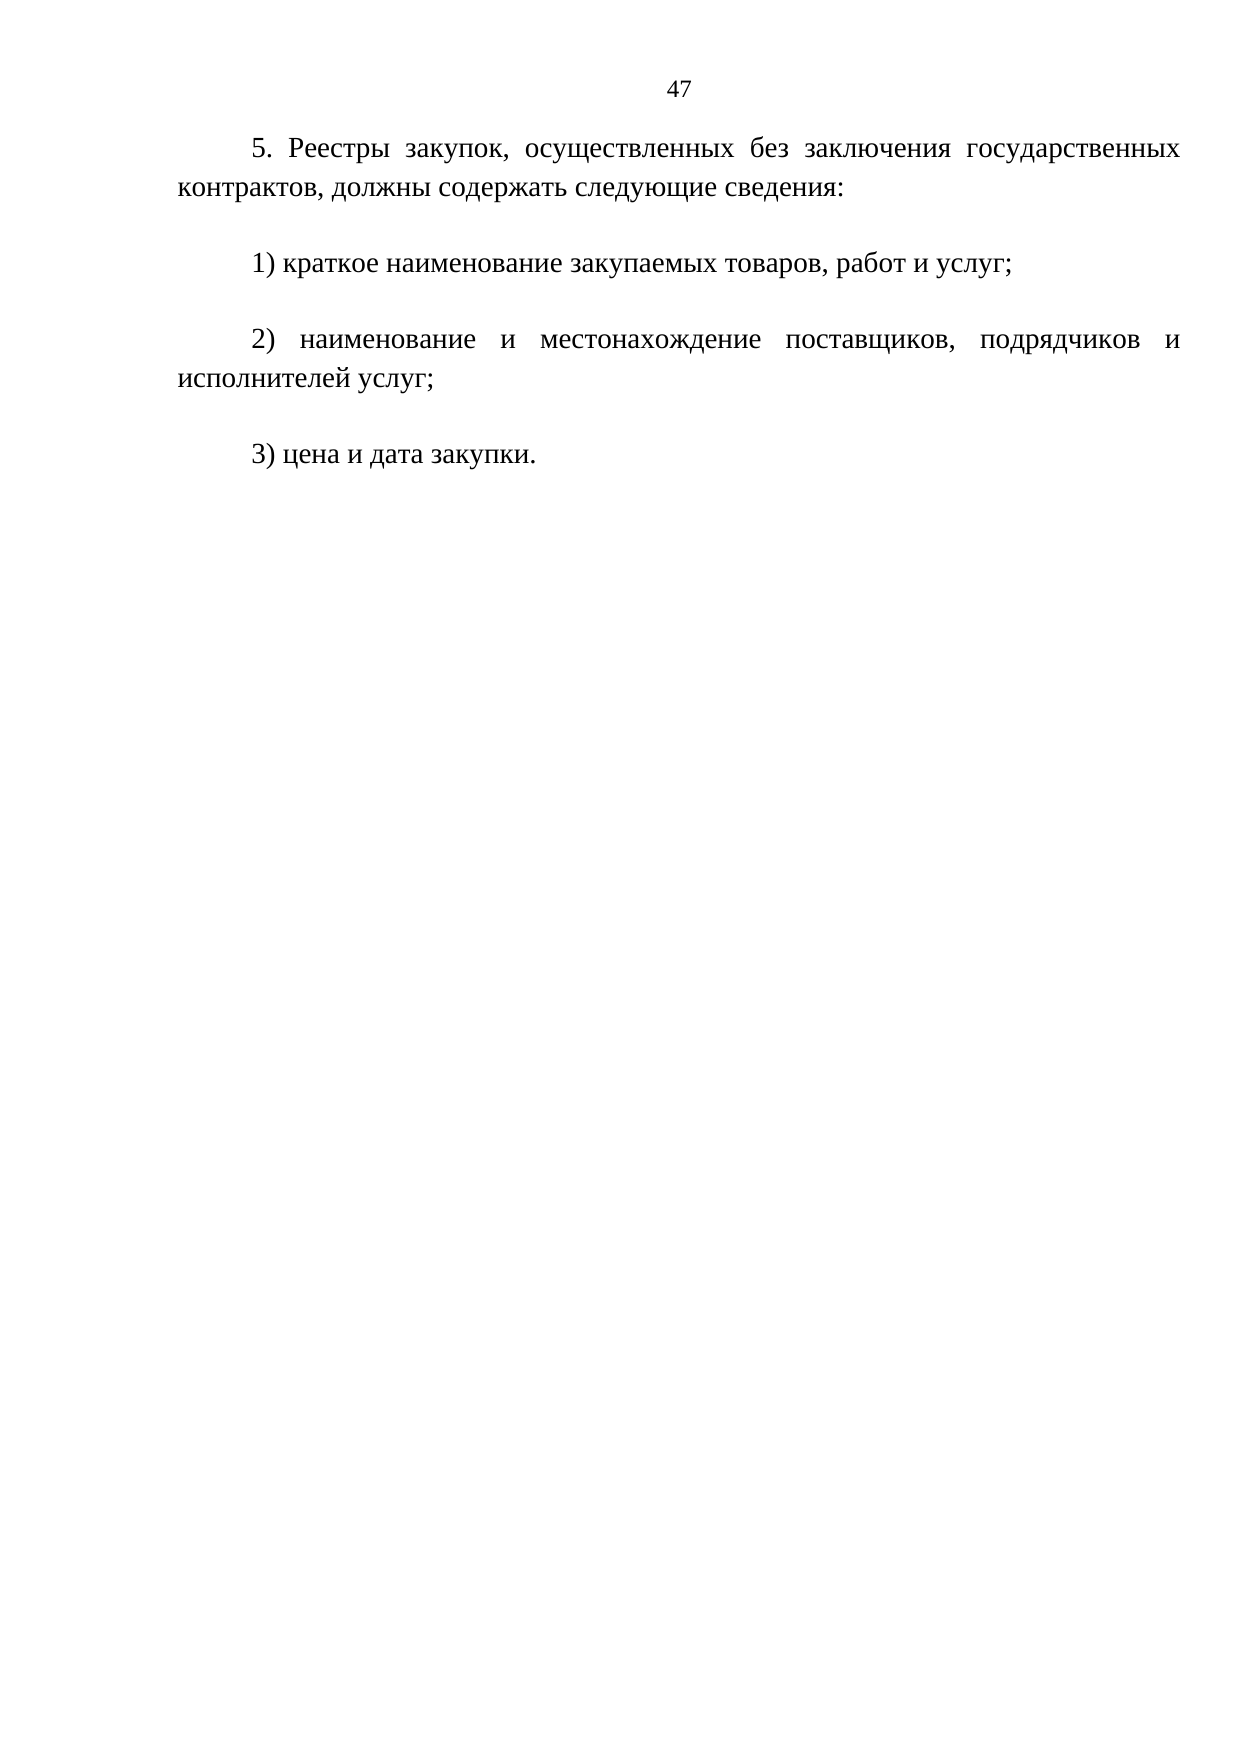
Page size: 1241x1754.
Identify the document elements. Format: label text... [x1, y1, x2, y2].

text 2) наименование и местонахождение поставщиков, подрядчиков и исполнителей услуг; [177, 321, 1181, 393]
text 3) цена и дата закупки. [177, 436, 1181, 469]
text 1) краткое наименование закупаемых товаров, работ и услуг; [177, 245, 1181, 279]
text 5. Реестры закупок, осуществленных без заключения государственных контрактов, должны содержать следующие сведения: [177, 131, 1181, 203]
